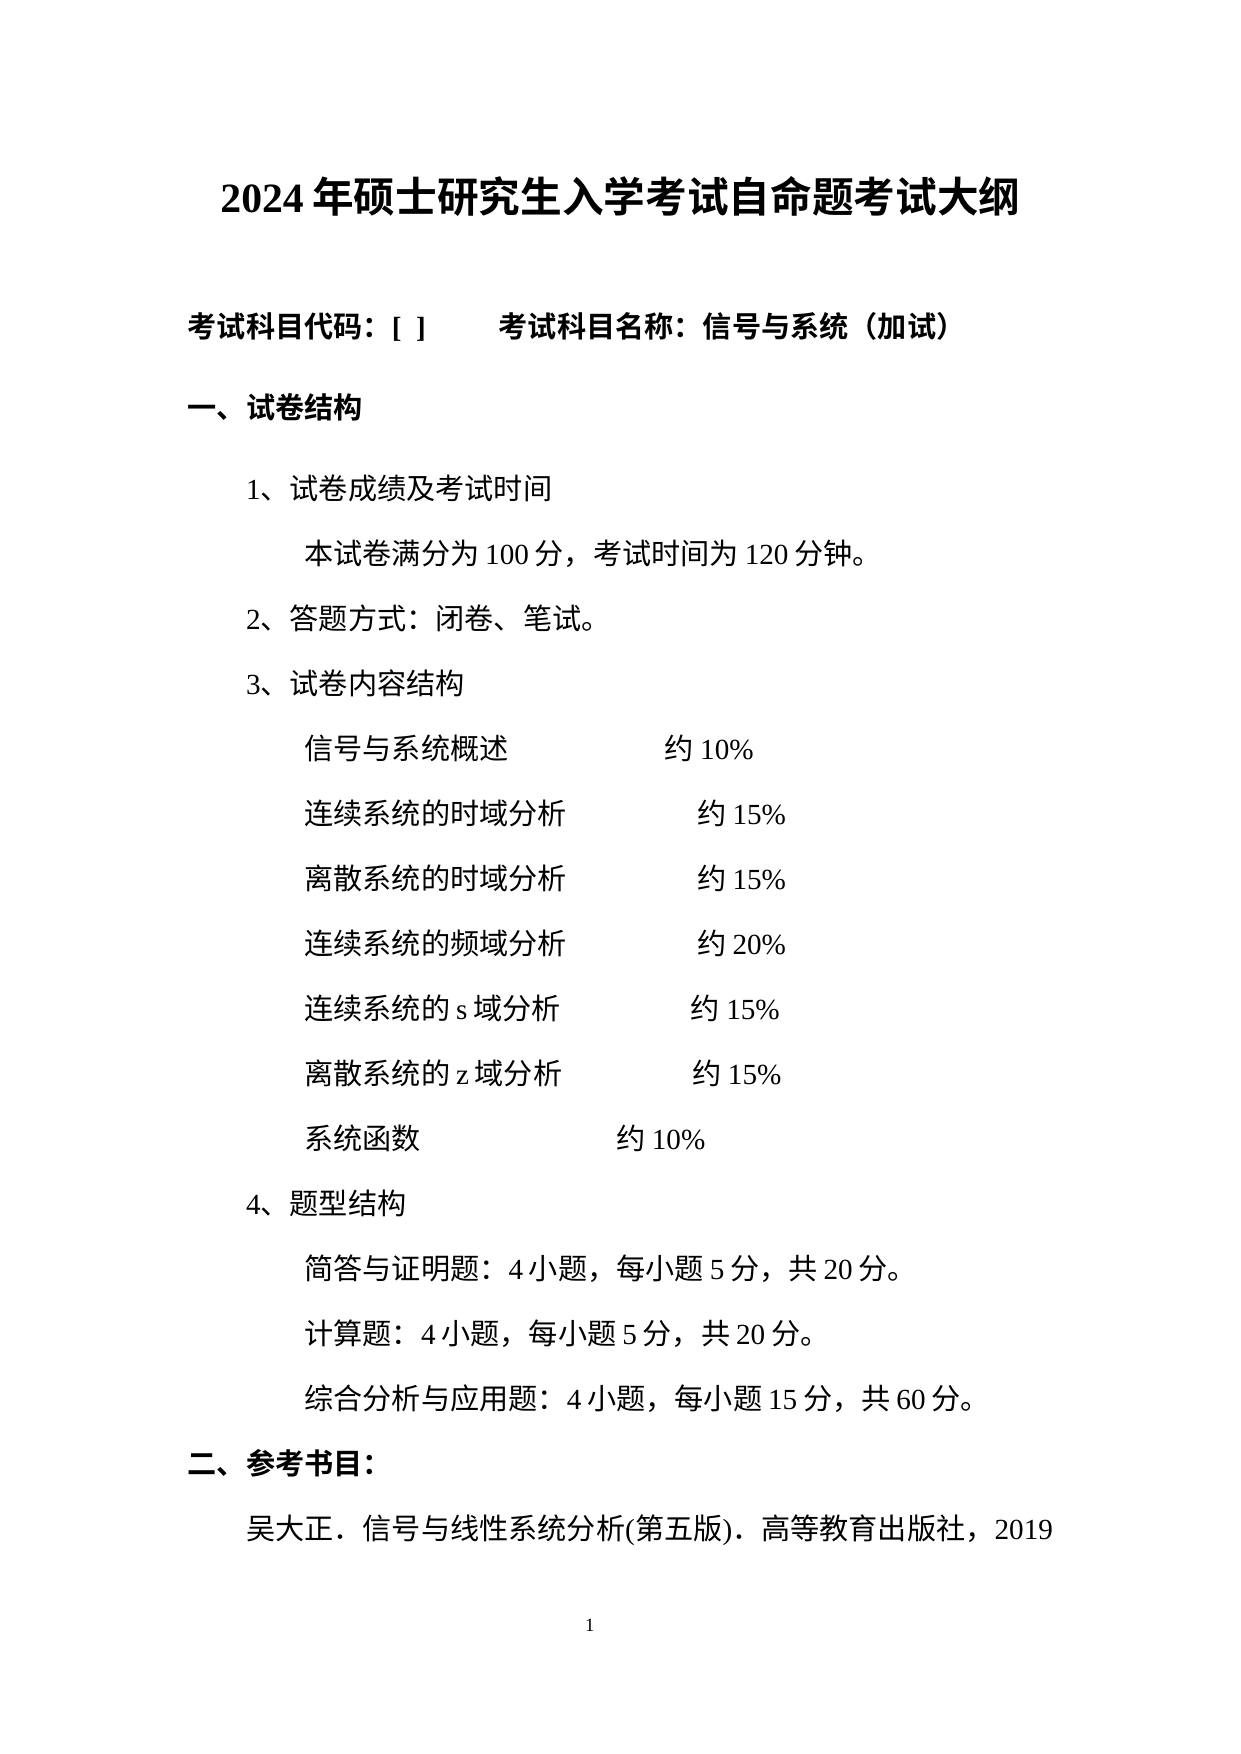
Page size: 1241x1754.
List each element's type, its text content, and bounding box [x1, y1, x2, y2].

text 考试科目代码：[ ] 考试科目名称：信号与系统（加试） [187, 292, 1053, 357]
text 2、答题方式：闭卷、笔试。 [187, 584, 1053, 649]
text 计算题：4小题，每小题5分，共20分。 [187, 1299, 1053, 1364]
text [187, 1494, 1053, 1559]
text 二、参考书目： [187, 1429, 1053, 1494]
text 连续系统的时域分析 约15% [187, 779, 1053, 844]
text 信号与系统概述 约10% [187, 714, 1053, 779]
text 离散系统的z域分析 约15% [187, 1039, 1053, 1104]
text 综合分析与应用题：4小题，每小题15分，共60分。 [187, 1364, 1053, 1429]
text 连续系统的s域分析 约15% [187, 974, 1053, 1039]
text 系统函数 约10% [187, 1104, 1053, 1169]
text 连续系统的频域分析 约20% [187, 909, 1053, 974]
text 3、试卷内容结构 [187, 649, 1053, 714]
text 1、试卷成绩及考试时间 [187, 454, 1053, 519]
text 本试卷满分为100分，考试时间为120分钟。 [187, 519, 1053, 584]
text 4、题型结构 [187, 1169, 1053, 1234]
text 离散系统的时域分析 约15% [187, 844, 1053, 909]
text 2024年硕士研究生入学考试自命题考试大纲 [187, 162, 1053, 227]
text 一、试卷结构 [187, 373, 1053, 438]
text 简答与证明题：4小题，每小题5分，共20分。 [187, 1234, 1053, 1299]
